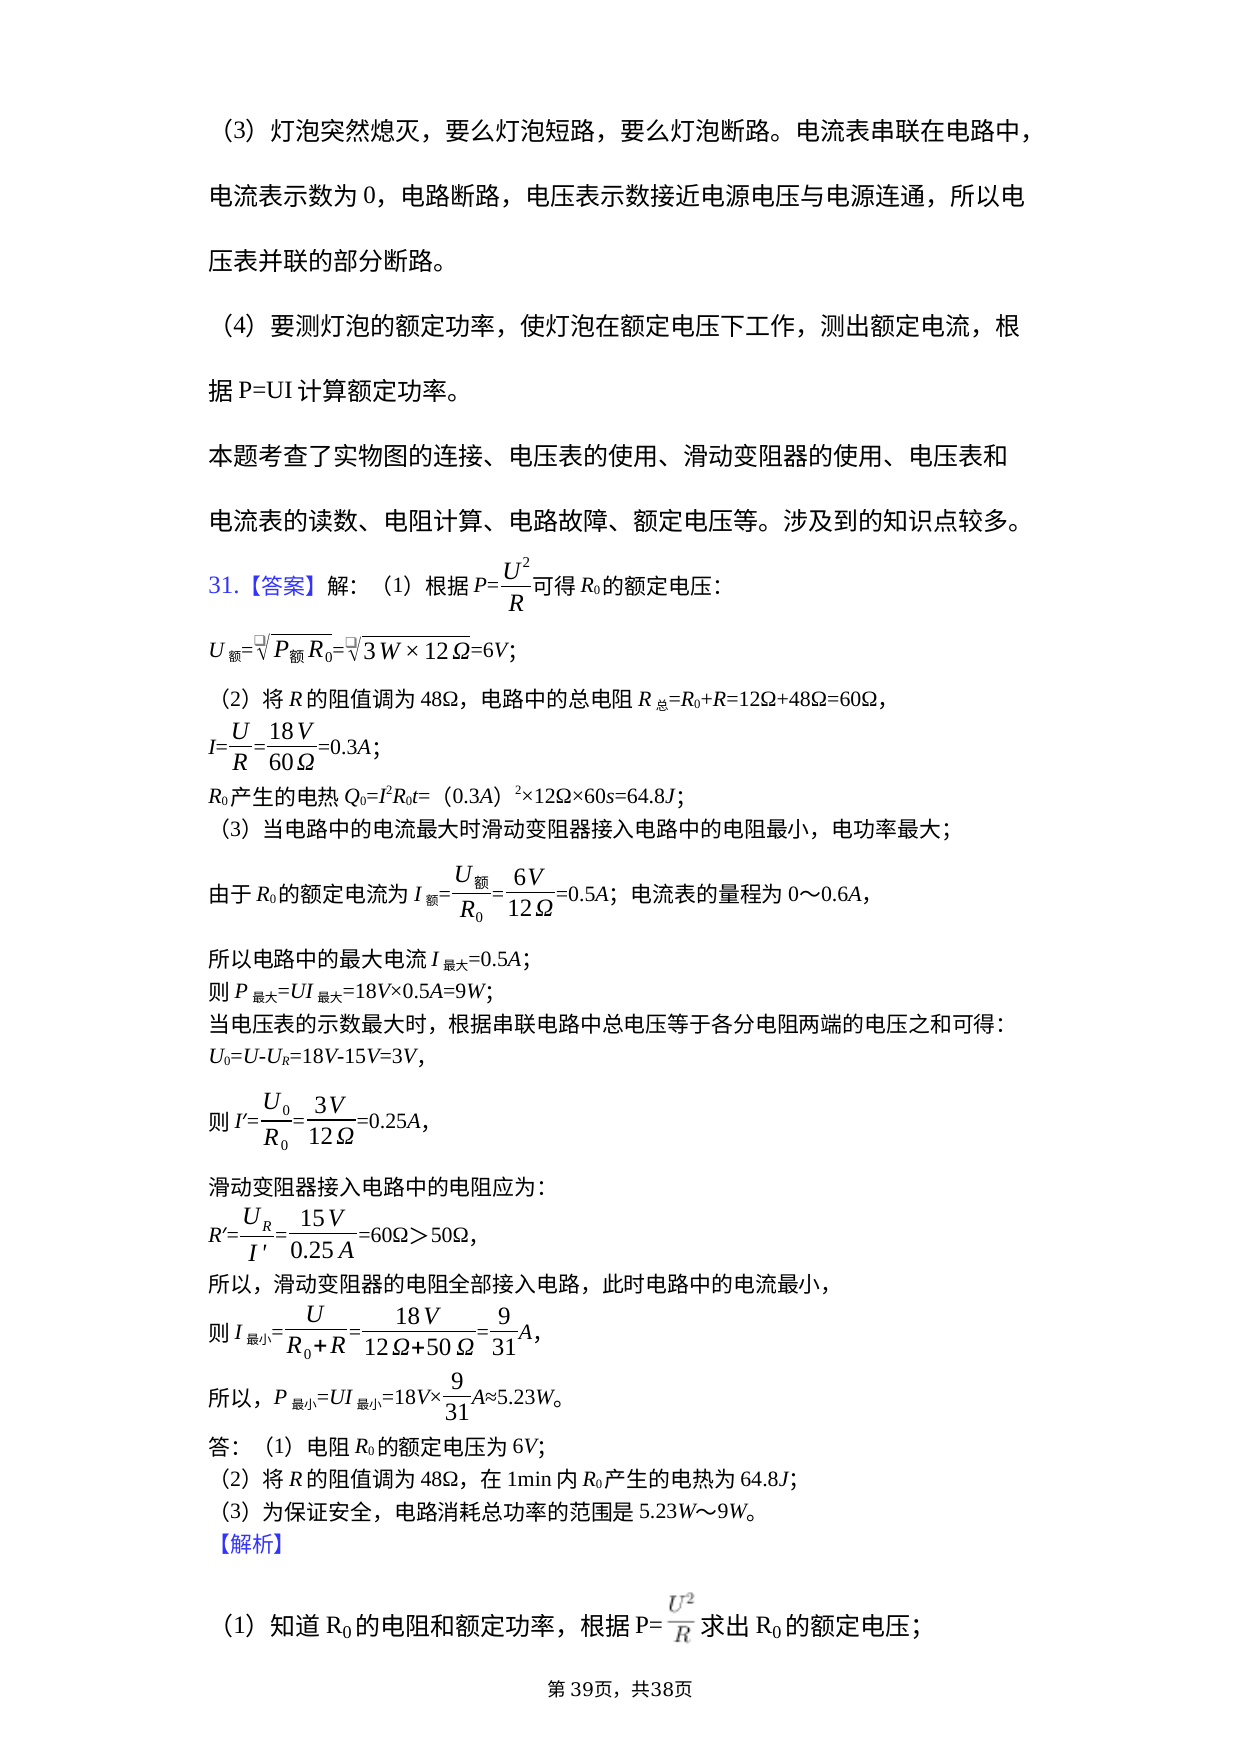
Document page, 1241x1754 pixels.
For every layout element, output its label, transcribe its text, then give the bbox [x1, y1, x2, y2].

picture [662, 1591, 701, 1647]
text 31.【答案】解：（1）根据P=可得R0的额定电压： U额===6V； （2）将R的阻值调为48Ω，电路中的总电阻R总=R0+R=12Ω+48Ω=60Ω， I===0.3A； R0产生的电热Q0=I2R0t=（0.3A）2×12Ω×60s=64.8J； （3）当电路中的电流最大时滑动变阻器接入电路中的电阻最小，电功率最大； 由于R0的额定电流为I额===0.5A；电流表的量程为0～0.6A， 所以电路中的最大电流I最大=0.5A； 则P最大=UI最大=18V×0.5A=9W； 当电压表的示数最大时，根据串联电路中总电压等于各分电阻两端的电压之和可得： U0=U-UR=18V-15V=3V， 则I′===0.25A， 滑动变阻器接入电路中的电阻应为： R′===60Ω＞50Ω， 所以，滑动变阻器的电阻全部接入电路，此时电路中的电流最小， 则I最小===A， 所以，P最小=UI最小=18V×A≈5.23W。 答：（1）电阻R0的额定电压为6V； （2）将R的阻值调为48Ω，在1min内R0产生的电热为64.8J； （3）为保证安全，电路消耗总功率的范围是5.23W～9W。 【解析】 [208, 552, 1032, 1559]
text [208, 97, 1032, 552]
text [208, 1559, 1032, 1657]
